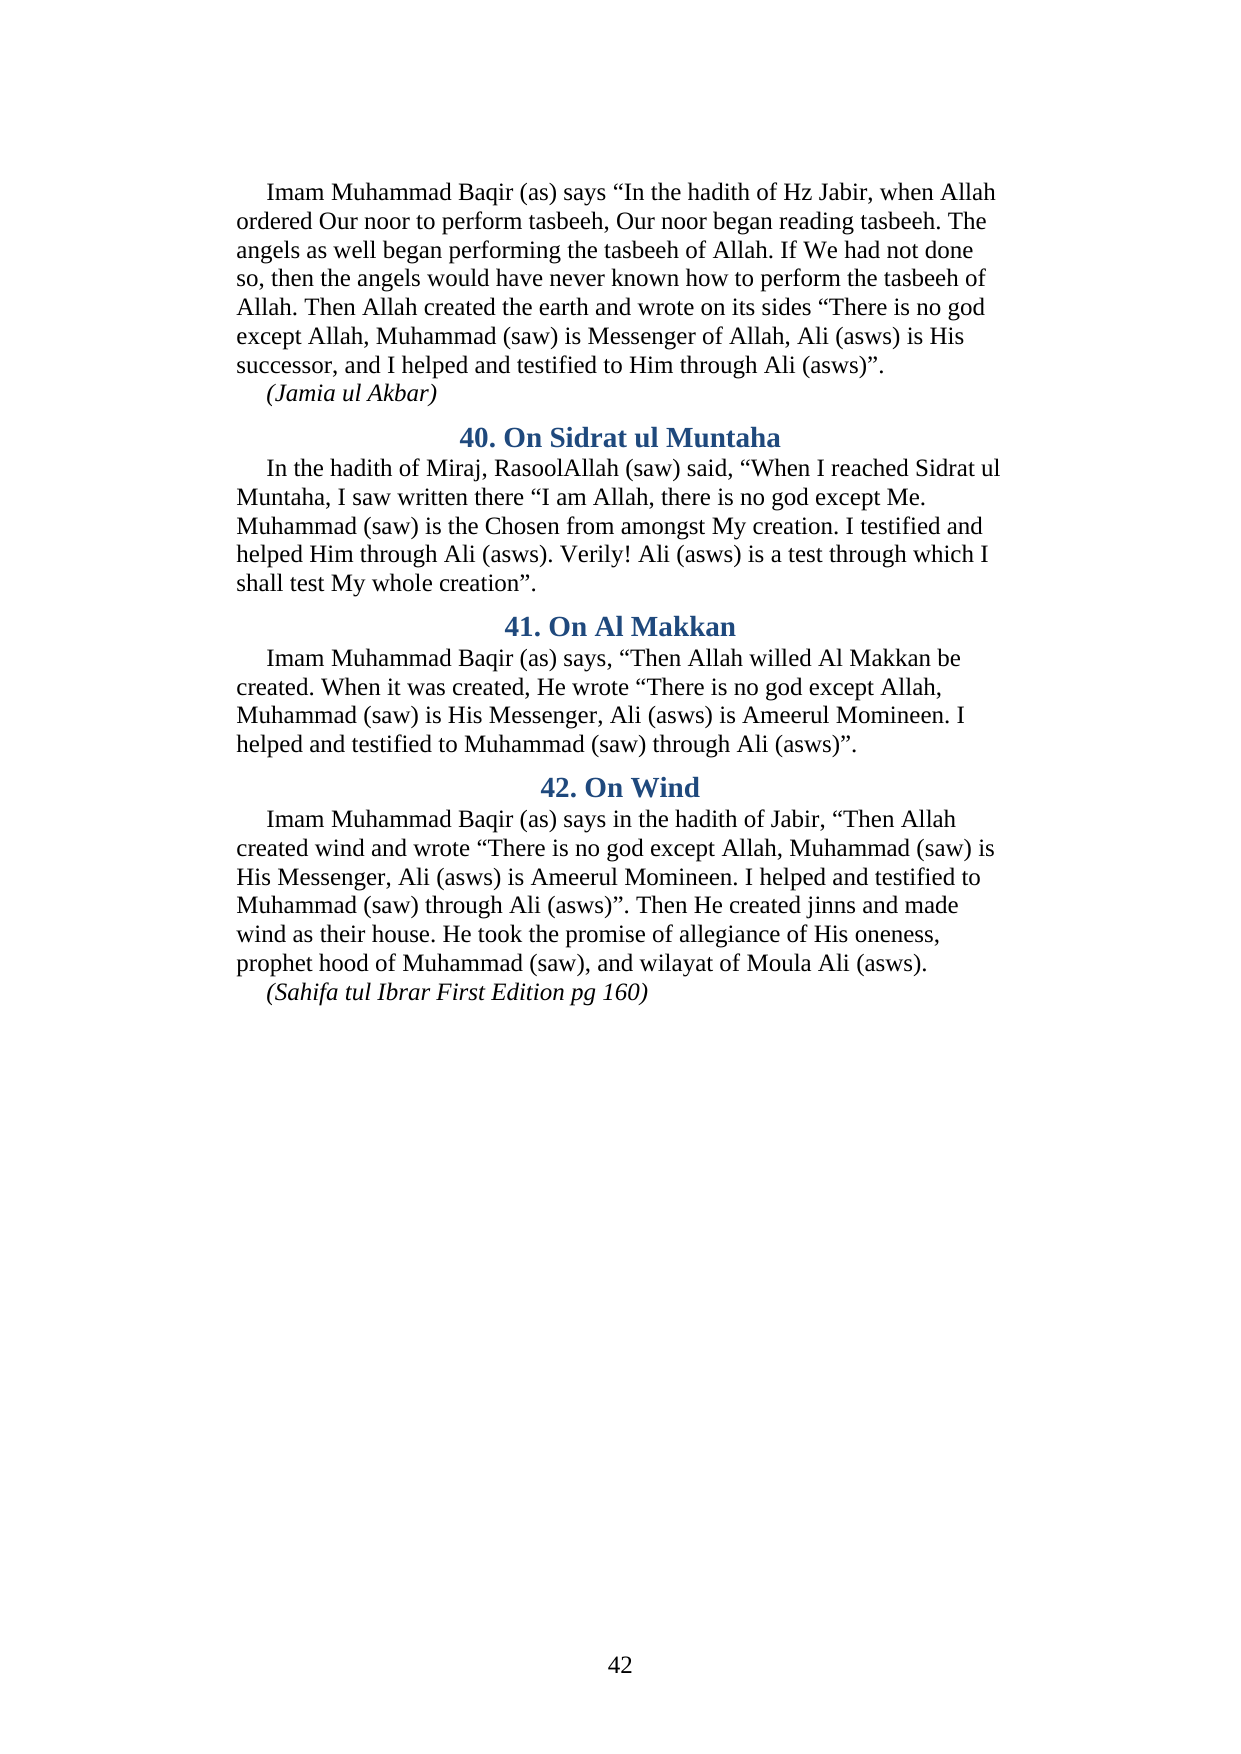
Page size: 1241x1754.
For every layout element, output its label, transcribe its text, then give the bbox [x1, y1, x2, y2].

text (Jamia ul Akbar) [236, 378, 1004, 407]
text Imam Muhammad Baqir (as) says in the hadith of Jabir, “Then Allah created wind and wrote “There is no god except Allah, Muhammad (saw) is His Messenger, Ali (asws) is Ameerul Momineen. I helped and testified to Muhammad (saw) through Ali (asws)”. Then He created jinns and made wind as their house. He took the promise of allegiance of His oneness, prophet hood of Muhammad (saw), and wilayat of Moula Ali (asws). [236, 804, 1004, 977]
subtitle 40. On Sidrat ul Muntaha [236, 420, 1004, 453]
text (Sahifa tul Ibrar First Edition pg 160) [236, 977, 1004, 1005]
text Imam Muhammad Baqir (as) says “In the hadith of Hz Jabir, when Allah ordered Our noor to perform tasbeeh, Our noor began reading tasbeeh. The angels as well began performing the tasbeeh of Allah. If We had not done so, then the angels would have never known how to perform the tasbeeh of Allah. Then Allah created the earth and wrote on its sides “There is no god except Allah, Muhammad (saw) is Messenger of Allah, Ali (asws) is His successor, and I helped and testified to Him through Ali (asws)”. [236, 177, 1004, 378]
text Imam Muhammad Baqir (as) says, “Then Allah willed Al Makkan be created. When it was created, He wrote “There is no god except Allah, Muhammad (saw) is His Messenger, Ali (asws) is Ameerul Momineen. I helped and testified to Muhammad (saw) through Ali (asws)”. [236, 643, 1004, 758]
text In the hadith of Miraj, RasoolAllah (saw) said, “When I reached Sidrat ul Muntaha, I saw written there “I am Allah, there is no god except Me. Muhammad (saw) is the Chosen from amongst My creation. I testified and helped Him through Ali (asws). Verily! Ali (asws) is a test through which I shall test My whole creation”. [236, 453, 1004, 597]
subtitle 41. On Al Makkan [236, 609, 1004, 643]
subtitle 42. On Wind [236, 771, 1004, 804]
